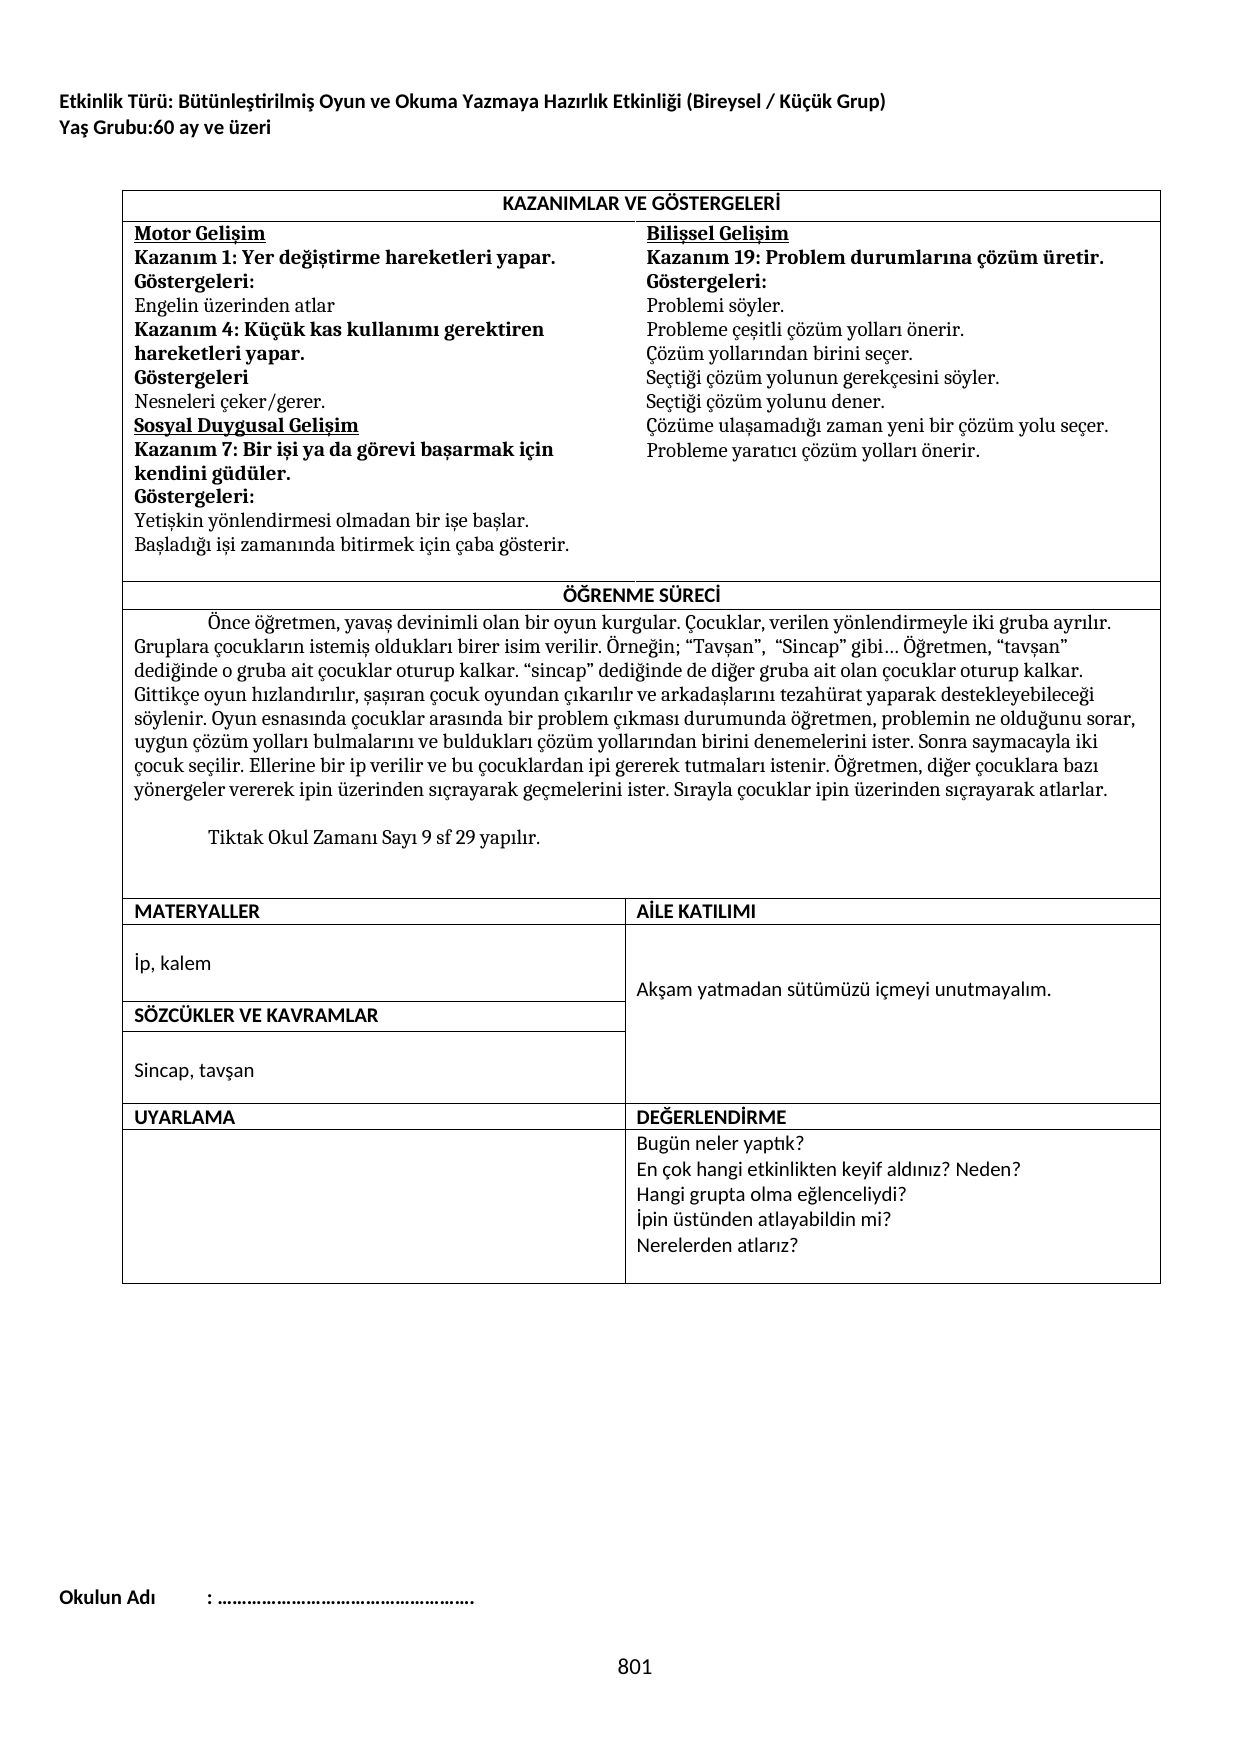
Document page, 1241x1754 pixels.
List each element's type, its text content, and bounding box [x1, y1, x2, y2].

text Etkinlik Türü: Bütünleştirilmiş Oyun ve Okuma Yazmaya Hazırlık Etkinliği (Bireysel / Küçük Grup) [59, 89, 1211, 114]
table_cell MATERYALLER [123, 899, 625, 924]
table_cell AİLE KATILIMI [626, 899, 1160, 924]
table_cell DEĞERLENDİRME [626, 1104, 1160, 1129]
table_cell Motor Gelişim Kazanım 1: Yer değiştirme hareketleri yapar. Göstergeleri: Engelin üzerinden atlar Kazanım 4: Küçük kas kullanımı gerektiren hareketleri yapar. Göstergeleri Nesneleri çeker/gerer. Sosyal Duygusal Gelişim Kazanım 7: Bir işi ya da görevi başarmak için kendini güdüler. Göstergeleri: Yetişkin yönlendirmesi olmadan bir işe başlar. Başladığı işi zamanında bitirmek için çaba gösterir. [123, 222, 635, 581]
table_cell Akşam yatmadan sütümüzü içmeyi unutmayalım. [626, 925, 1160, 1103]
table_cell Bugün neler yaptık? En çok hangi etkinlikten keyif aldınız? Neden? Hangi grupta olma eğlenceliydi? İpin üstünden atlayabildin mi? Nerelerden atlarız? [626, 1130, 1160, 1283]
table_header KAZANIMLAR VE GÖSTERGELERİ [123, 191, 1160, 221]
text Yaş Grubu:60 ay ve üzeri [59, 114, 1211, 139]
table_cell ÖĞRENME SÜRECİ [123, 582, 1160, 609]
table_cell SÖZCÜKLER VE KAVRAMLAR [123, 1002, 625, 1031]
table_cell İp, kalem [123, 925, 625, 1001]
text Okulun Adı : ……………………………………………. [59, 1584, 1211, 1609]
table_cell Sincap, tavşan [123, 1032, 625, 1103]
table_cell UYARLAMA [123, 1104, 625, 1129]
table_cell [123, 1130, 625, 1283]
table_cell Bilişsel Gelişim Kazanım 19: Problem durumlarına çözüm üretir. Göstergeleri: Problemi söyler. Probleme çeşitli çözüm yolları önerir. Çözüm yollarından birini seçer. Seçtiği çözüm yolunun gerekçesini söyler. Seçtiği çözüm yolunu dener. Çözüme ulaşamadığı zaman yeni bir çözüm yolu seçer. Probleme yaratıcı çözüm yolları önerir. [636, 222, 1160, 581]
table_cell Önce öğretmen, yavaş devinimli olan bir oyun kurgular. Çocuklar, verilen yönlendirmeyle iki gruba ayrılır. Gruplara çocukların istemiş oldukları birer isim verilir. Örneğin; “Tavşan”, “Sincap” gibi… Öğretmen, “tavşan” dediğinde o gruba ait çocuklar oturup kalkar. “sincap” dediğinde de diğer gruba ait olan çocuklar oturup kalkar. Gittikçe oyun hızlandırılır, şaşıran çocuk oyundan çıkarılır ve arkadaşlarını tezahürat yaparak destekleyebileceği söylenir. Oyun esnasında çocuklar arasında bir problem çıkması durumunda öğretmen, problemin ne olduğunu sorar, uygun çözüm yolları bulmalarını ve buldukları çözüm yollarından birini denemelerini ister. Sonra saymacayla iki çocuk seçilir. Ellerine bir ip verilir ve bu çocuklardan ipi gererek tutmaları istenir. Öğretmen, diğer çocuklara bazı yönergeler vererek ipin üzerinden sıçrayarak geçmelerini ister. Sırayla çocuklar ipin üzerinden sıçrayarak atlarlar. Tiktak Okul Zamanı Sayı 9 sf 29 yapılır. [123, 610, 1160, 897]
